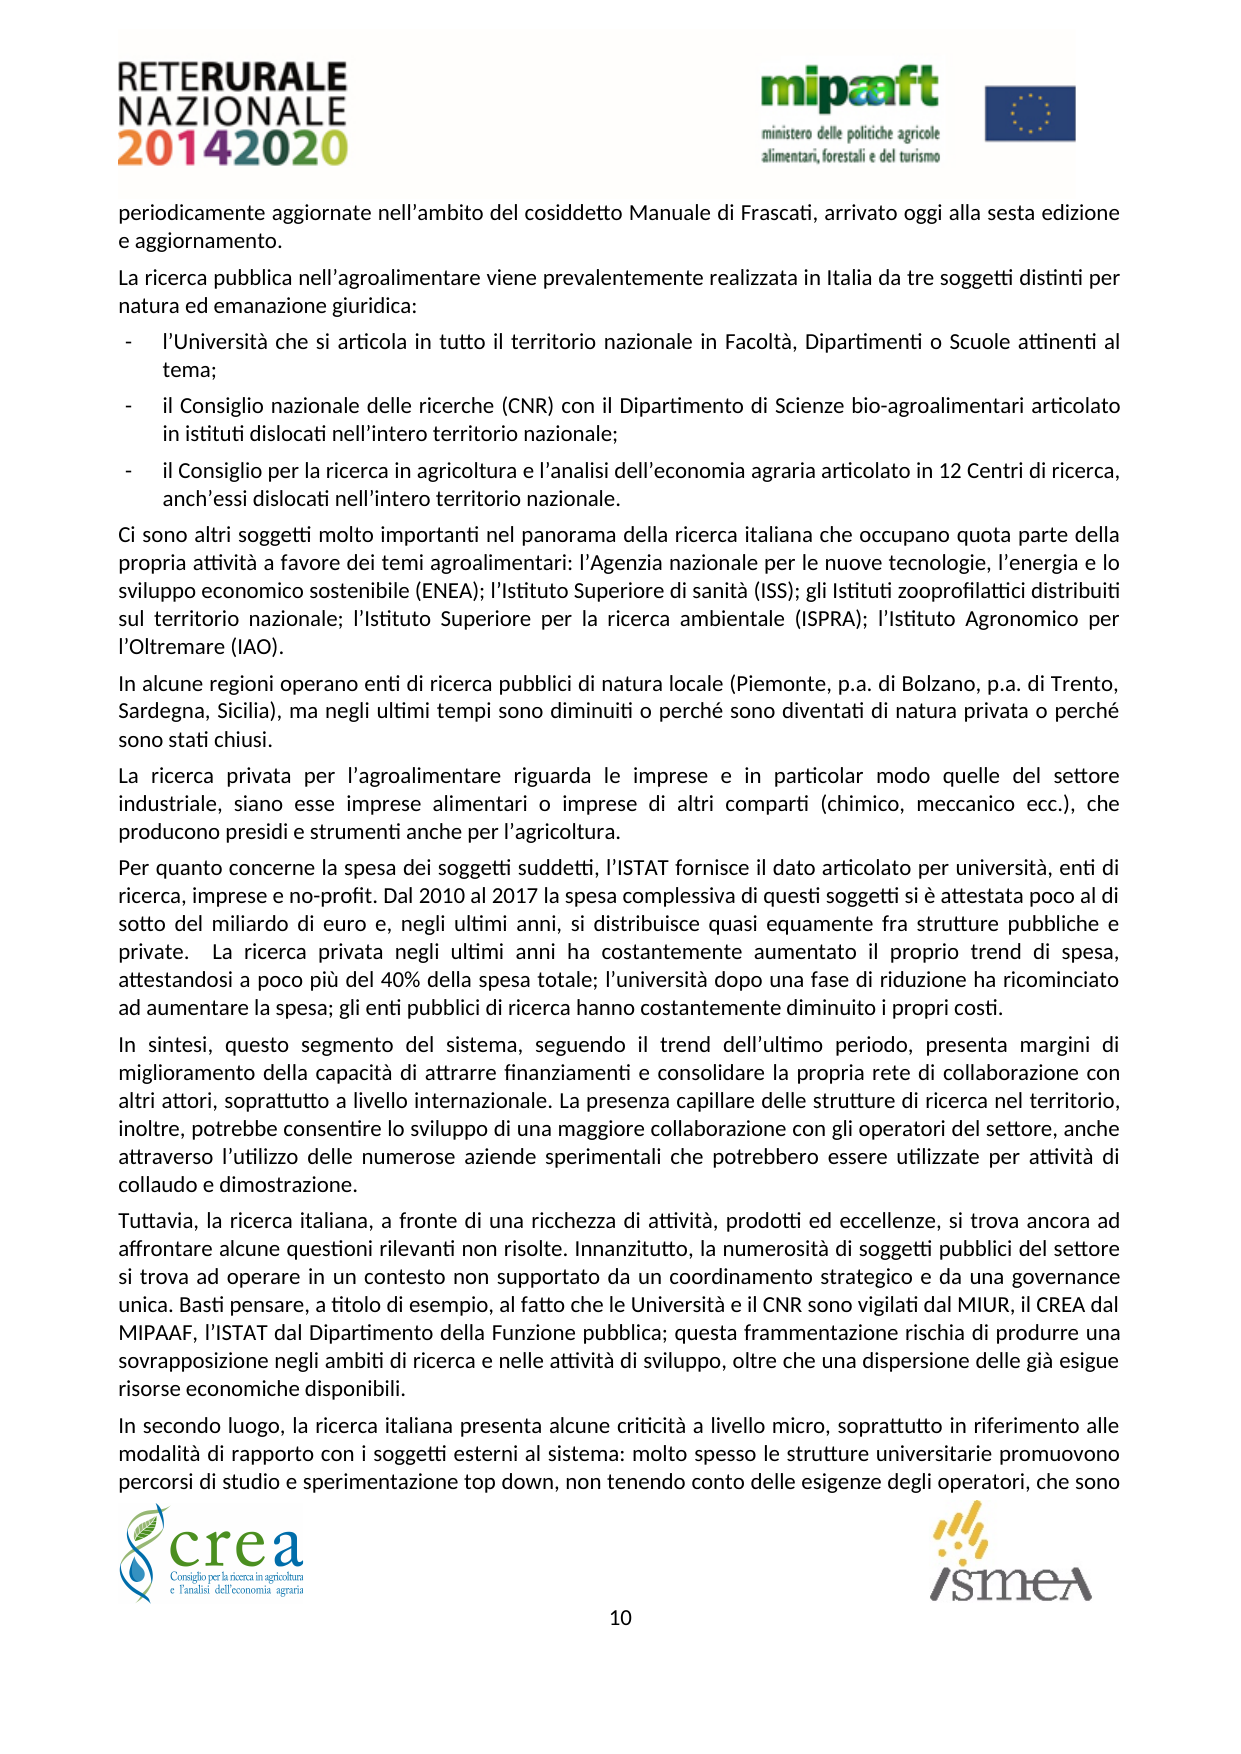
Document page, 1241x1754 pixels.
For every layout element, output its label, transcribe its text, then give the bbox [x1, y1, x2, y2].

text Tuttavia, la ricerca italiana, a fronte di una ricchezza di attività, prodotti ed eccellenze, si trova ancora ad affrontare alcune questioni rilevanti non risolte. Innanzitutto, la numerosità di soggetti pubblici del settore si trova ad operare in un contesto non supportato da un coordinamento strategico e da una governance unica. Basti pensare, a titolo di esempio, al fatto che le Università e il CNR sono vigilati dal MIUR, il CREA dal MIPAAF, l’ISTAT dal Dipartimento della Funzione pubblica; questa frammentazione rischia di produrre una sovrapposizione negli ambiti di ricerca e nelle attività di sviluppo, oltre che una dispersione delle già esigue risorse economiche disponibili. [118, 1206, 1122, 1402]
text Ci sono altri soggetti molto importanti nel panorama della ricerca italiana che occupano quota parte della propria attività a favore dei temi agroalimentari: l’Agenzia nazionale per le nuove tecnologie, l’energia e lo sviluppo economico sostenibile (ENEA); l’Istituto Superiore di sanità (ISS); gli Istituti zooprofilattici distribuiti sul territorio nazionale; l’Istituto Superiore per la ricerca ambientale (ISPRA); l’Istituto Agronomico per l’Oltremare (IAO). [118, 520, 1122, 660]
text Per quanto concerne la spesa dei soggetti suddetti, l’ISTAT fornisce il dato articolato per università, enti di ricerca, imprese e no-profit. Dal 2010 al 2017 la spesa complessiva di questi soggetti si è attestata poco al di sotto del miliardo di euro e, negli ultimi anni, si distribuisce quasi equamente fra strutture pubbliche e private. La ricerca privata negli ultimi anni ha costantemente aumentato il proprio trend di spesa, attestandosi a poco più del 40% della spesa totale; l’università dopo una fase di riduzione ha ricominciato ad aumentare la spesa; gli enti pubblici di ricerca hanno costantemente diminuito i propri costi. [118, 853, 1122, 1022]
list l’Università che si articola in tutto il territorio nazionale in Facoltà, Dipartimenti o Scuole attinenti al tema; [125, 327, 1122, 383]
text La ricerca pubblica nell’agroalimentare viene prevalentemente realizzata in Italia da tre soggetti distinti per natura ed emanazione giuridica: [118, 263, 1122, 319]
picture [928, 1500, 1094, 1604]
text La ricerca privata per l’agroalimentare riguarda le imprese e in particolar modo quelle del settore industriale, siano esse imprese alimentari o imprese di altri comparti (chimico, meccanico ecc.), che producono presidi e strumenti anche per l’agricoltura. [118, 761, 1122, 845]
list il Consiglio nazionale delle ricerche (CNR) con il Dipartimento di Scienze bio-agroalimentari articolato in istituti dislocati nell’intero territorio nazionale; [125, 391, 1122, 447]
list il Consiglio per la ricerca in agricoltura e l’analisi dell’economia agraria articolato in 12 Centri di ricerca, anch’essi dislocati nell’intero territorio nazionale. [125, 456, 1122, 512]
picture [118, 29, 1076, 199]
text In alcune regioni operano enti di ricerca pubblici di natura locale (Piemonte, p.a. di Bolzano, p.a. di Trento, Sardegna, Sicilia), ma negli ultimi tempi sono diminuiti o perché sono diventati di natura privata o perché sono stati chiusi. [118, 669, 1122, 753]
text In sintesi, questo segmento del sistema, seguendo il trend dell’ultimo periodo, presenta margini di miglioramento della capacità di attrarre finanziamenti e consolidare la propria rete di collaborazione con altri attori, soprattutto a livello internazionale. La presenza capillare delle strutture di ricerca nel territorio, inoltre, potrebbe consentire lo sviluppo di una maggiore collaborazione con gli operatori del settore, anche attraverso l’utilizzo delle numerose aziende sperimentali che potrebbero essere utilizzate per attività di collaudo e dimostrazione. [118, 1030, 1122, 1198]
picture [118, 1503, 304, 1604]
